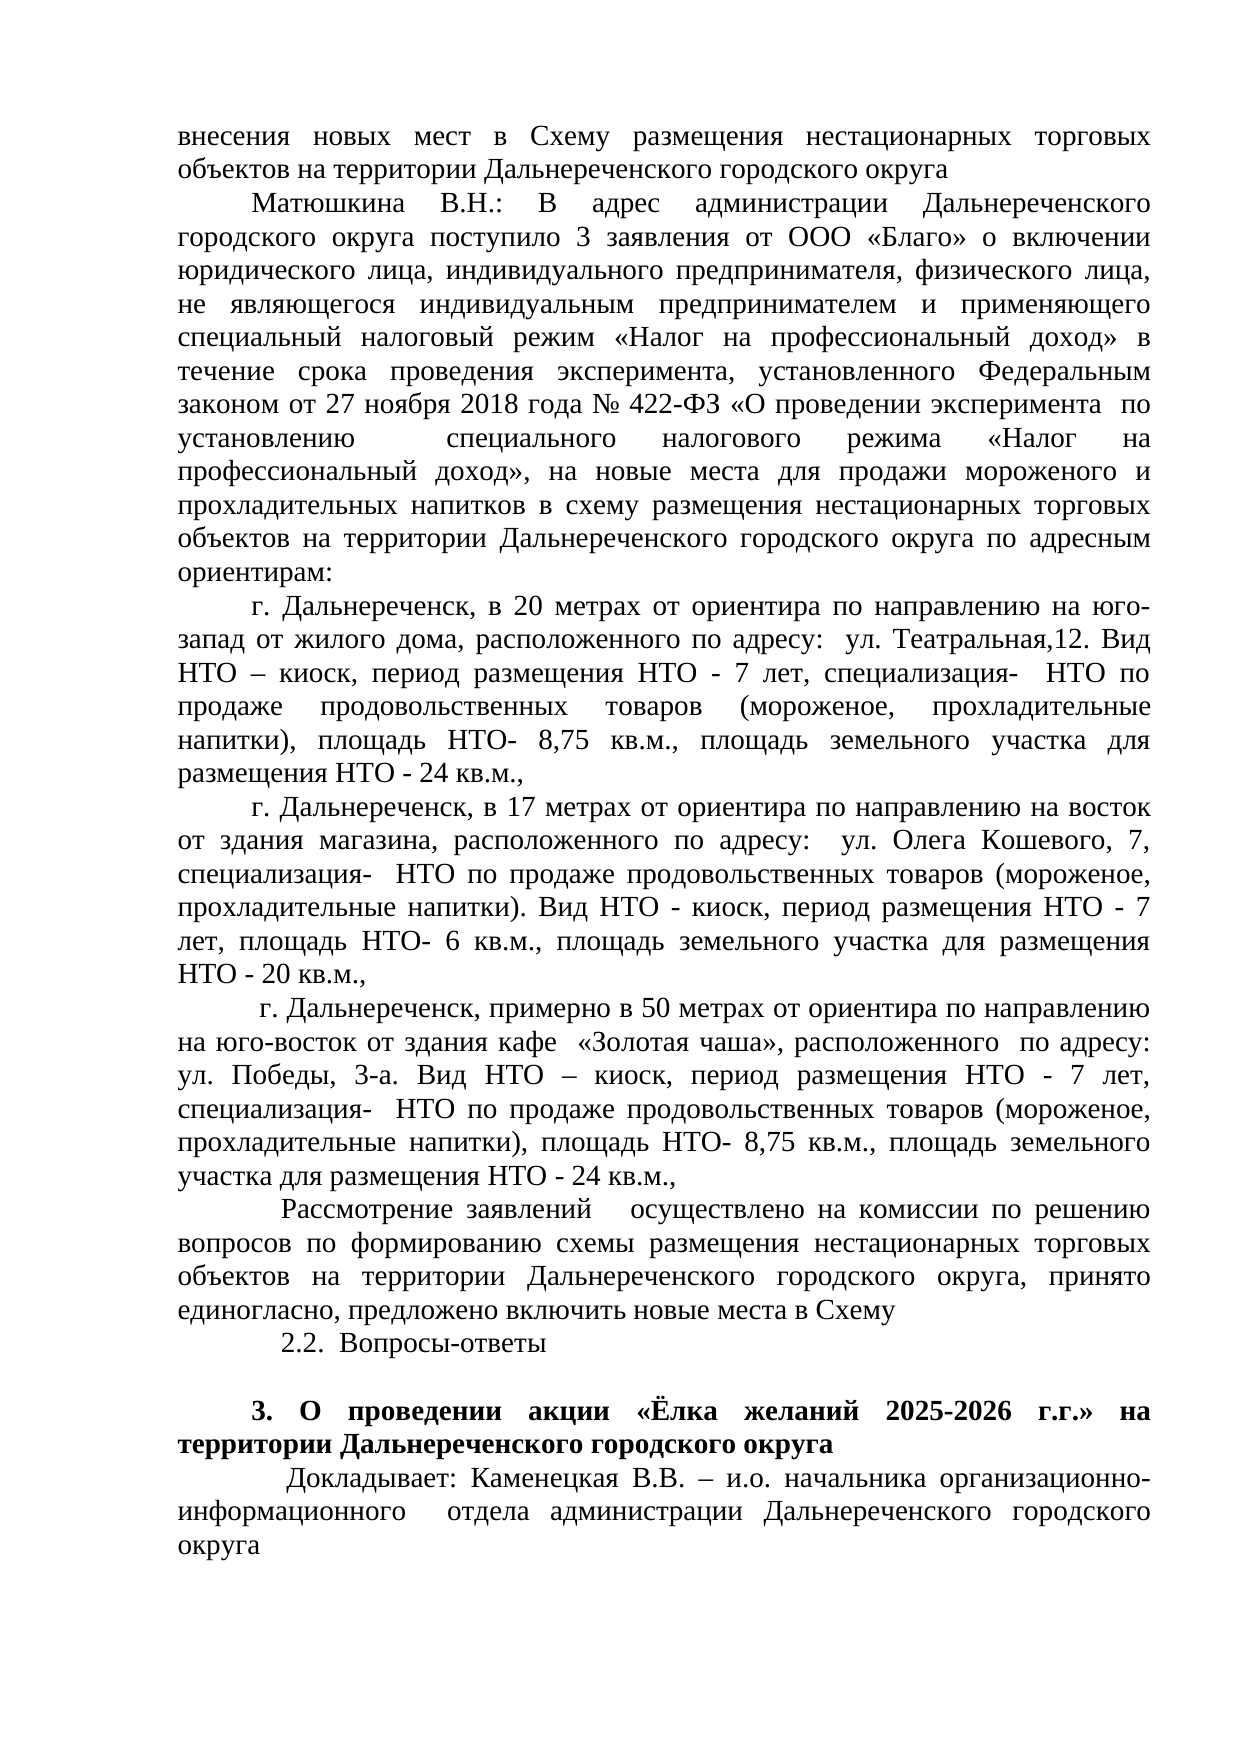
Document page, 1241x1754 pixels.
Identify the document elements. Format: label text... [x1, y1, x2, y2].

text 2.2. Вопросы-ответы [177, 1326, 1152, 1359]
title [177, 118, 1152, 185]
title Матюшкина В.Н.: В адрес администрации Дальнереченского городского округа поступило 3 заявления от ООО «Благо» о включении юридического лица, индивидуального предпринимателя, физического лица, не являющегося индивидуальным предпринимателем и применяющего специальный налоговый режим «Налог на профессиональный доход» в течение срока проведения эксперимента, установленного Федеральным законом от 27 ноября 2018 года № 422-ФЗ «О проведении эксперимента по установлению специального налогового режима «Налог на профессиональный доход», на новые места для продажи мороженого и прохладительных напитков в схему размещения нестационарных торговых объектов на территории Дальнереченского городского округа по адресным ориентирам: [177, 185, 1152, 588]
text г. Дальнереченск, в 20 метрах от ориентира по направлению на юго-запад от жилого дома, расположенного по адресу: ул. Театральная,12. Вид НТО – киоск, период размещения НТО - 7 лет, специализация- НТО по продаже продовольственных товаров (мороженое, прохладительные напитки), площадь НТО- 8,75 кв.м., площадь земельного участка для размещения НТО - 24 кв.м., [177, 588, 1152, 789]
text Докладывает: Каменецкая В.В. – и.о. начальника организационно- информационного отдела администрации Дальнереченского городского округа [177, 1460, 1152, 1560]
list 3. О проведении акции «Ёлка желаний 2025-2026 г.г.» на территории Дальнереченского городского округа [177, 1393, 1152, 1460]
text г. Дальнереченск, в 17 метрах от ориентира по направлению на восток от здания магазина, расположенного по адресу: ул. Олега Кошевого, 7, специализация- НТО по продаже продовольственных товаров (мороженое, прохладительные напитки). Вид НТО - киоск, период размещения НТО - 7 лет, площадь НТО- 6 кв.м., площадь земельного участка для размещения НТО - 20 кв.м., [177, 789, 1152, 990]
text г. Дальнереченск, примерно в 50 метрах от ориентира по направлению на юго-восток от здания кафе «Золотая чаша», расположенного по адресу: ул. Победы, 3-а. Вид НТО – киоск, период размещения НТО - 7 лет, специализация- НТО по продаже продовольственных товаров (мороженое, прохладительные напитки), площадь НТО- 8,75 кв.м., площадь земельного участка для размещения НТО - 24 кв.м., [177, 990, 1152, 1191]
text Рассмотрение заявлений осуществлено на комиссии по решению вопросов по формированию схемы размещения нестационарных торговых объектов на территории Дальнереченского городского округа, принято единогласно, предложено включить новые места в Схему [177, 1191, 1152, 1326]
